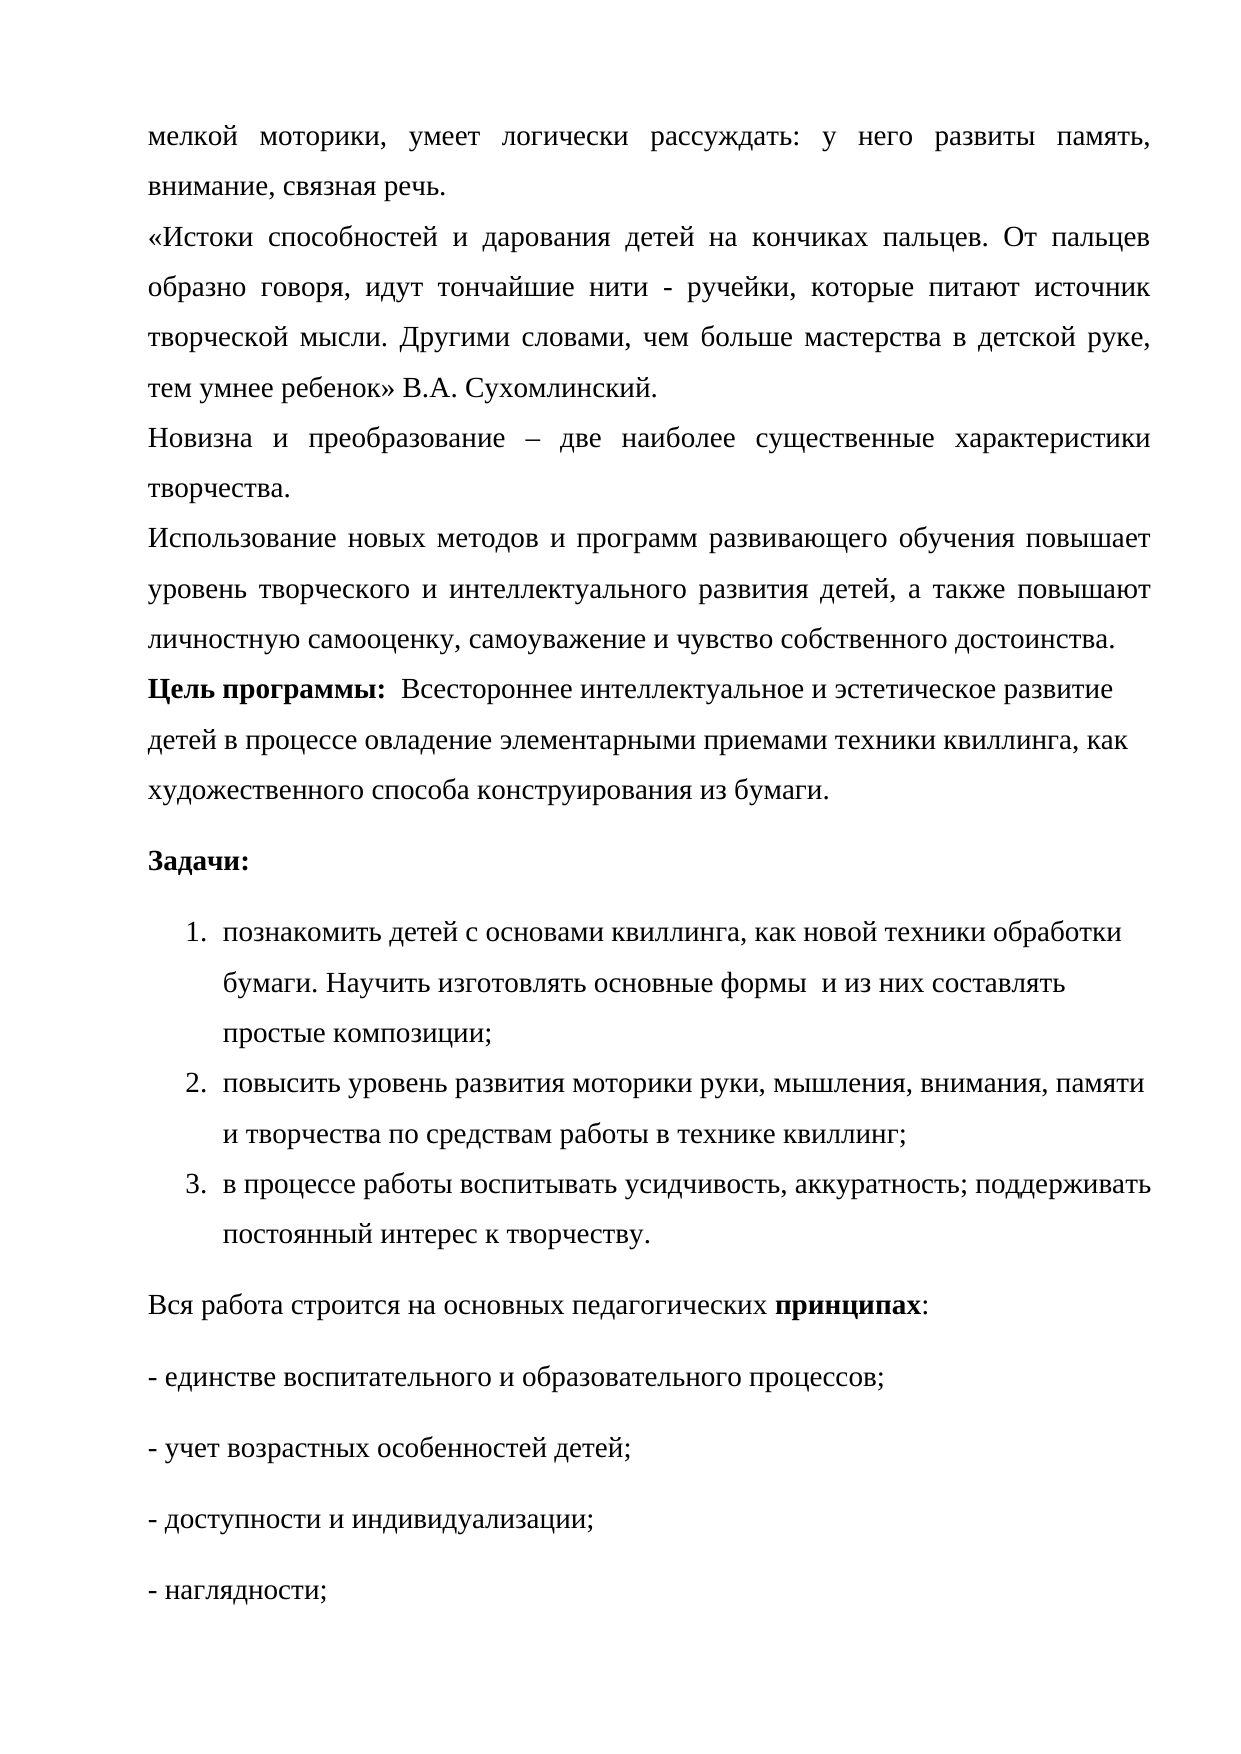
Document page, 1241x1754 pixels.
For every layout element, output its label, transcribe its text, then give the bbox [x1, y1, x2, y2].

list повысить уровень развития моторики руки, мышления, внимания, памяти и творчества по средствам работы в технике квиллинг; [185, 1065, 1152, 1149]
text Новизна и преобразование – две наиболее существенные характеристики творчества. [148, 420, 1152, 504]
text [148, 118, 1152, 202]
text - учет возрастных особенностей детей; [148, 1430, 1152, 1463]
text «Истоки способностей и дарования детей на кончиках пальцев. От пальцев образно говоря, идут тончайшие нити - ручейки, которые питают источник творческой мысли. Другими словами, чем больше мастерства в детской руке, тем умнее ребенок» В.А. Сухомлинский. [148, 219, 1152, 403]
text Использование новых методов и программ развивающего обучения повышает уровень творческого и интеллектуального развития детей, а также повышают личностную самооценку, самоуважение и чувство собственного достоинства. [148, 521, 1152, 655]
text - доступности и индивидуализации; [148, 1501, 1152, 1534]
list познакомить детей с основами квиллинга, как новой техники обработки бумаги. Научить изготовлять основные формы и из них составлять простые композиции; [185, 914, 1152, 1049]
list в процессе работы воспитывать усидчивость, аккуратность; поддерживать постоянный интерес к творчеству. [185, 1166, 1152, 1250]
text Вся работа строится на основных педагогических принципах: [148, 1287, 1152, 1321]
text - наглядности; [148, 1572, 1152, 1606]
text Задачи: [148, 843, 1152, 877]
text - единстве воспитательного и образовательного процессов; [148, 1359, 1152, 1392]
text Цель программы: Всестороннее интеллектуальное и эстетическое развитие детей в процессе овладение элементарными приемами техники квиллинга, как художественного способа конструирования из бумаги. [148, 672, 1152, 806]
